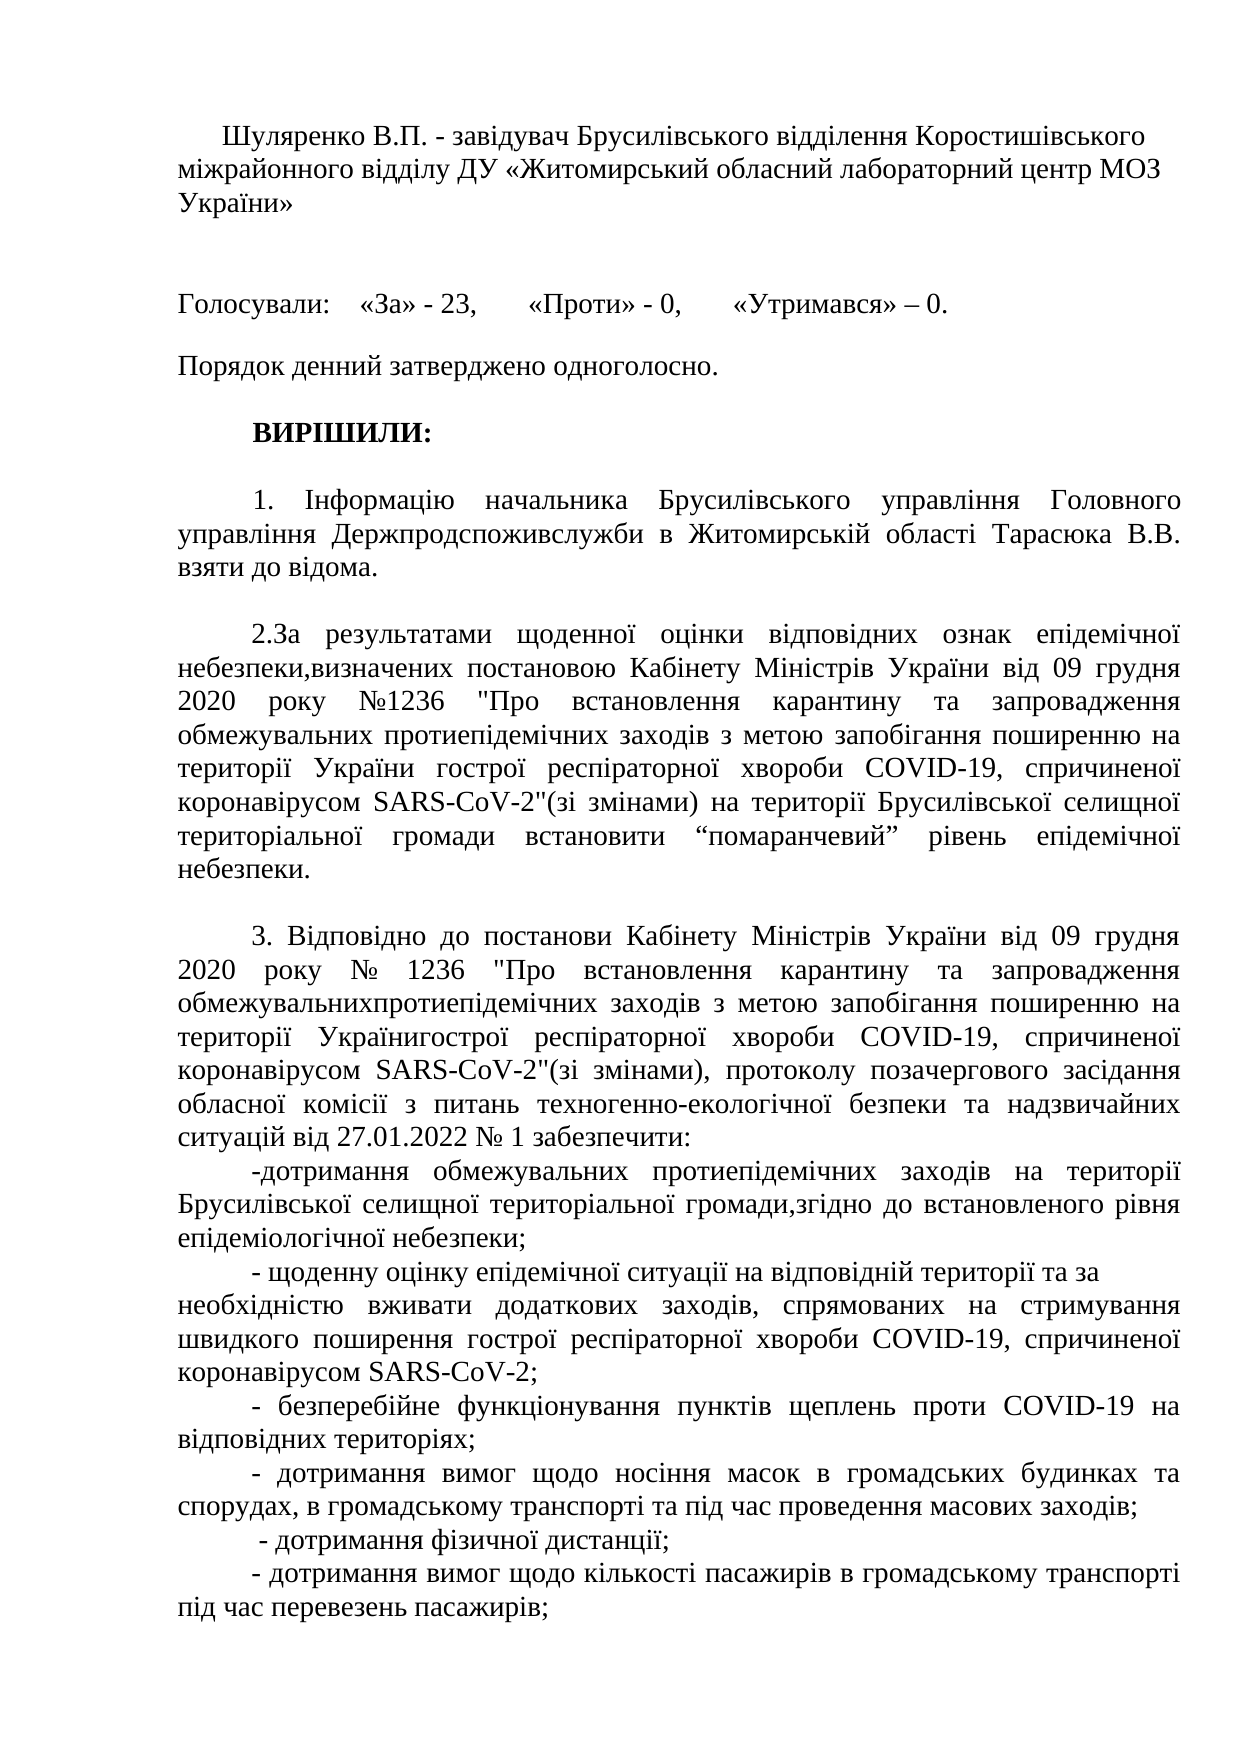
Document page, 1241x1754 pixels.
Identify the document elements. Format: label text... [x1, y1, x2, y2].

text - дотримання вимог щодо носіння масок в громадських будинках та спорудах, в громадському транспорті та під час проведення масових заходів; [177, 1455, 1181, 1522]
text 1. Інформацію начальника Брусилівського управління Головного управління Держпродспоживслужби в Житомирській області Тарасюка В.В. взяти до відома. [177, 482, 1181, 583]
text 2.За результатами щоденної оцінки відповідних ознак епідемічної небезпеки,визначених постановою Кабінету Міністрів України від 09 грудня 2020 року №1236 "Про встановлення карантину та запровадження обмежувальних протиепідемічних заходів з метою запобігання поширенню на території України гострої респіраторної хвороби COVID-19, спричиненої коронавірусом SARS-CoV-2"(зі змінами) на території Брусилівської селищної територіальної громади встановити “помаранчевий” рівень епідемічної небезпеки. [177, 616, 1181, 885]
text -дотримання обмежувальних протиепідемічних заходів на території Брусилівської селищної територіальної громади,згідно до встановленого рівня епідеміологічної небезпеки; [177, 1153, 1181, 1254]
text необхідністю вживати додаткових заходів, спрямованих на стримування швидкого поширення гострої респіраторної хвороби COVID-19, спричиненої коронавірусом SARS-CoV-2; [177, 1287, 1181, 1388]
text Шуляренко В.П. - завідувач Брусилівського відділення Коростишівського міжрайонного відділу ДУ «Житомирський обласний лабораторний центр МОЗ України» [177, 118, 1181, 219]
text - щоденну оцінку епідемічної ситуації на відповідній території та за [177, 1254, 1181, 1287]
text 3. Відповідно до постанови Кабінету Міністрів України від 09 грудня 2020 року № 1236 "Про встановлення карантину та запровадження обмежувальнихпротиепідемічних заходів з метою запобігання поширенню на території Українигострої респіраторної хвороби COVID-19, спричиненої коронавірусом SARS-CoV-2"(зі змінами), протоколу позачергового засідання обласної комісії з питань техногенно-екологічної безпеки та надзвичайних ситуацій від 27.01.2022 № 1 забезпечити: [177, 918, 1181, 1153]
text - безперебійне функціонування пунктів щеплень проти COVID-19 на відповідних територіях; [177, 1388, 1181, 1455]
text Голосували: «За» - 23, «Проти» - 0, «Утримався» – 0. [177, 286, 1181, 319]
text - дотримання вимог щодо кількості пасажирів в громадському транспорті під час перевезень пасажирів; [177, 1556, 1181, 1623]
text Порядок денний затверджено одноголосно. [177, 348, 1181, 382]
text - дотримання фізичної дистанції; [177, 1522, 1181, 1556]
text ВИРІШИЛИ: [252, 415, 1181, 449]
